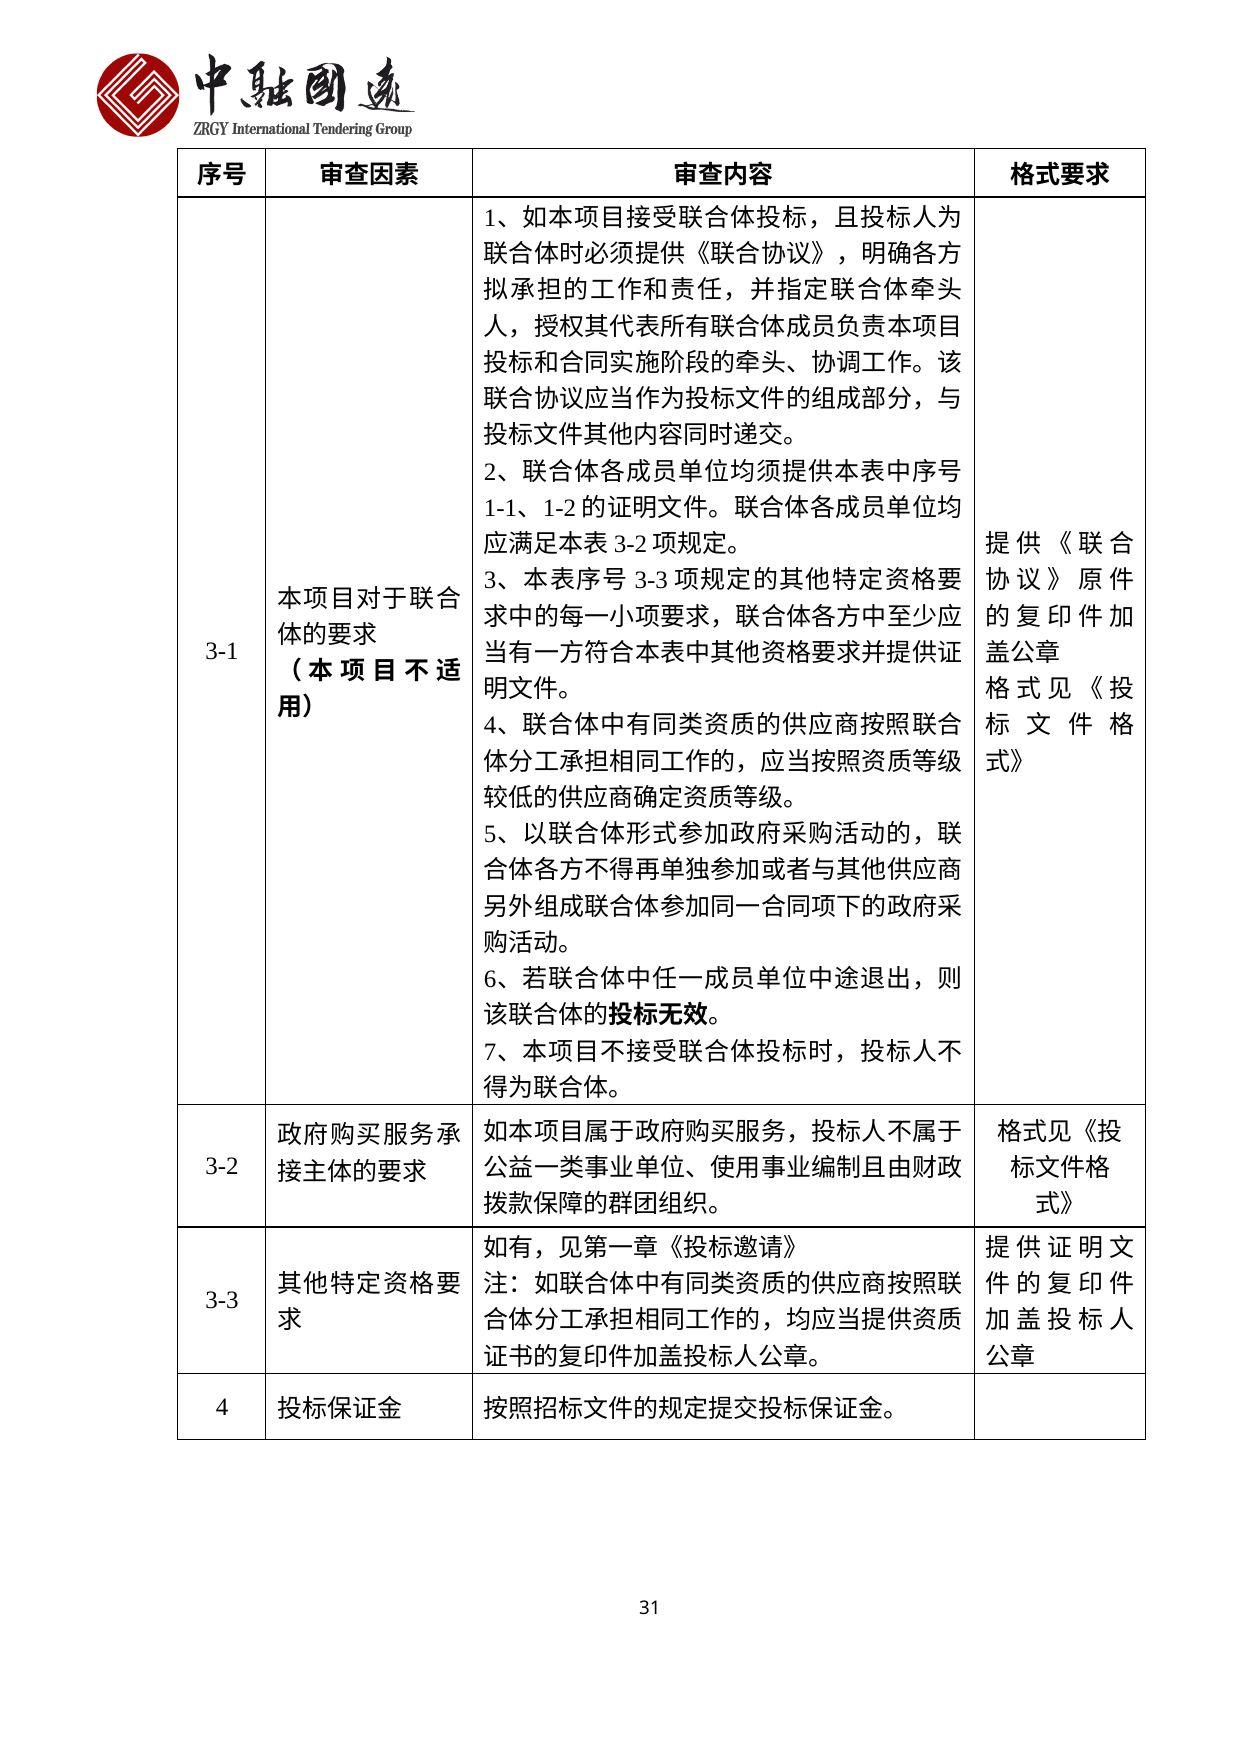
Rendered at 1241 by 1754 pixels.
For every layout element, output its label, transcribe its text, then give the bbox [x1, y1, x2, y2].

table_cell 提供证明文件的复印件加盖投标人公章 [975, 1228, 1145, 1372]
table_header 审查内容 [473, 149, 974, 196]
table_cell 格式见《投标文件格式》 [975, 1105, 1145, 1226]
table_cell 本项目对于联合体的要求 （本项目不适用） [266, 198, 472, 1104]
table_cell 1、如本项目接受联合体投标，且投标人为联合体时必须提供《联合协议》，明确各方拟承担的工作和责任，并指定联合体牵头人，授权其代表所有联合体成员负责本项目投标和合同实施阶段的牵头、协调工作。该联合协议应当作为投标文件的组成部分，与投标文件其他内容同时递交。 2、联合体各成员单位均须提供本表中序号1-1、1-2的证明文件。联合体各成员单位均应满足本表3-2项规定。 3、本表序号3-3项规定的其他特定资格要求中的每一小项要求，联合体各方中至少应当有一方符合本表中其他资格要求并提供证明文件。 4、联合体中有同类资质的供应商按照联合体分工承担相同工作的，应当按照资质等级较低的供应商确定资质等级。 5、以联合体形式参加政府采购活动的，联合体各方不得再单独参加或者与其他供应商另外组成联合体参加同一合同项下的政府采购活动。 6、若联合体中任一成员单位中途退出，则该联合体的投标无效。 7、本项目不接受联合体投标时，投标人不得为联合体。 [473, 198, 974, 1104]
table_header 格式要求 [975, 149, 1145, 196]
table_cell 如本项目属于政府购买服务，投标人不属于公益一类事业单位、使用事业编制且由财政拨款保障的群团组织。 [473, 1105, 974, 1226]
table_cell 3-1 [178, 198, 265, 1104]
table_cell 如有，见第一章《投标邀请》 注：如联合体中有同类资质的供应商按照联合体分工承担相同工作的，均应当提供资质证书的复印件加盖投标人公章。 [473, 1228, 974, 1372]
table_cell 3-3 [178, 1228, 265, 1372]
table_cell [975, 1374, 1145, 1439]
table_cell 3-2 [178, 1105, 265, 1226]
table_cell 4 [178, 1374, 265, 1439]
table_cell 政府购买服务承接主体的要求 [266, 1105, 472, 1226]
table_cell 按照招标文件的规定提交投标保证金。 [473, 1374, 974, 1439]
table_header 序号 [178, 149, 265, 196]
table_cell 提供《联合协议》原件的复印件加盖公章 格式见《投标文件格式》 [975, 198, 1145, 1104]
table_header 审查因素 [266, 149, 472, 196]
picture [93, 48, 420, 142]
table_cell 其他特定资格要求 [266, 1228, 472, 1372]
table_cell 投标保证金 [266, 1374, 472, 1439]
